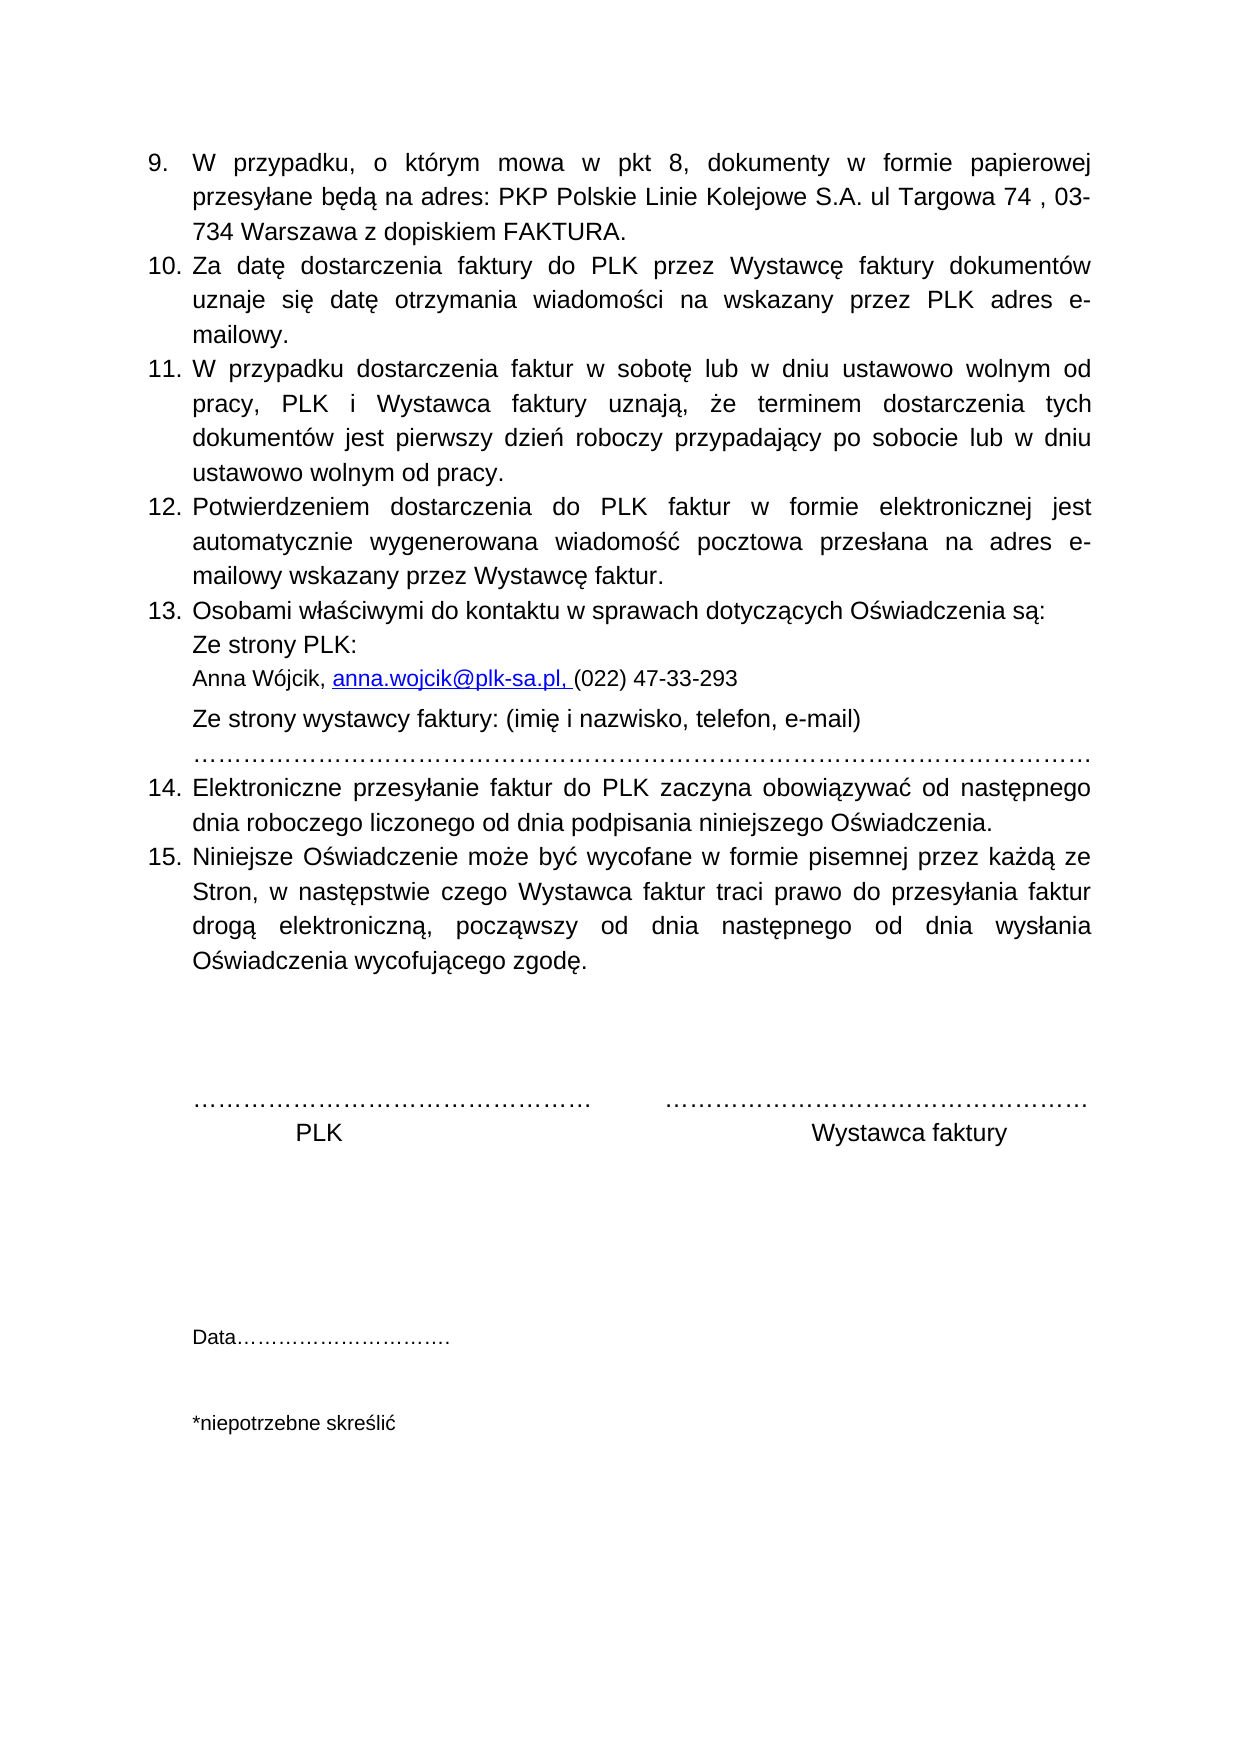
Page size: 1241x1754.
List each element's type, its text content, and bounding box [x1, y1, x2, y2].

list Ze strony wystawcy faktury: (imię i nazwisko, telefon, e-mail) [192, 704, 1093, 733]
list ……………………………………………………………………………………………… [192, 739, 1093, 767]
text Anna Wójcik, anna.wojcik@plk-sa.pl, (022) 47-33-293 [148, 665, 1095, 691]
list Data…………………………. [192, 1325, 1093, 1349]
list PLK Wystawca faktury [295, 1118, 1093, 1147]
list ………………………………………… …………………………………………… [192, 1083, 1093, 1112]
list Niniejsze Oświadczenie może być wycofane w formie pisemnej przez każdą ze Stron, w następstwie czego Wystawca faktur traci prawo do przesyłania faktur drogą elektroniczną, począwszy od dnia następnego od dnia wysłania Oświadczenia wycofującego zgodę. [148, 842, 1093, 974]
list Elektroniczne przesyłanie faktur do PLK zaczyna obowiązywać od następnego dnia roboczego liczonego od dnia podpisania niniejszego Oświadczenia. [148, 773, 1093, 836]
list W przypadku dostarczenia faktur w sobotę lub w dniu ustawowo wolnym od pracy, PLK i Wystawca faktury uznają, że terminem dostarczenia tych dokumentów jest pierwszy dzień roboczy przypadający po sobocie lub w dniu ustawowo wolnym od pracy. [148, 354, 1093, 487]
list Osobami właściwymi do kontaktu w sprawach dotyczących Oświadczenia są: [148, 596, 1093, 624]
list Potwierdzeniem dostarczenia do PLK faktur w formie elektronicznej jest automatycznie wygenerowana wiadomość pocztowa przesłana na adres e-mailowy wskazany przez Wystawcę faktur. [148, 492, 1093, 590]
list W przypadku, o którym mowa w pkt 8, dokumenty w formie papierowej przesyłane będą na adres: PKP Polskie Linie Kolejowe S.A. ul Targowa 74 , 03-734 Warszawa z dopiskiem FAKTURA. [148, 148, 1093, 245]
list *niepotrzebne skreślić [192, 1411, 1093, 1435]
list Za datę dostarczenia faktury do PLK przez Wystawcę faktury dokumentów uznaje się datę otrzymania wiadomości na wskazany przez PLK adres e-mailowy. [148, 251, 1093, 349]
list Ze strony PLK: [192, 630, 1093, 659]
